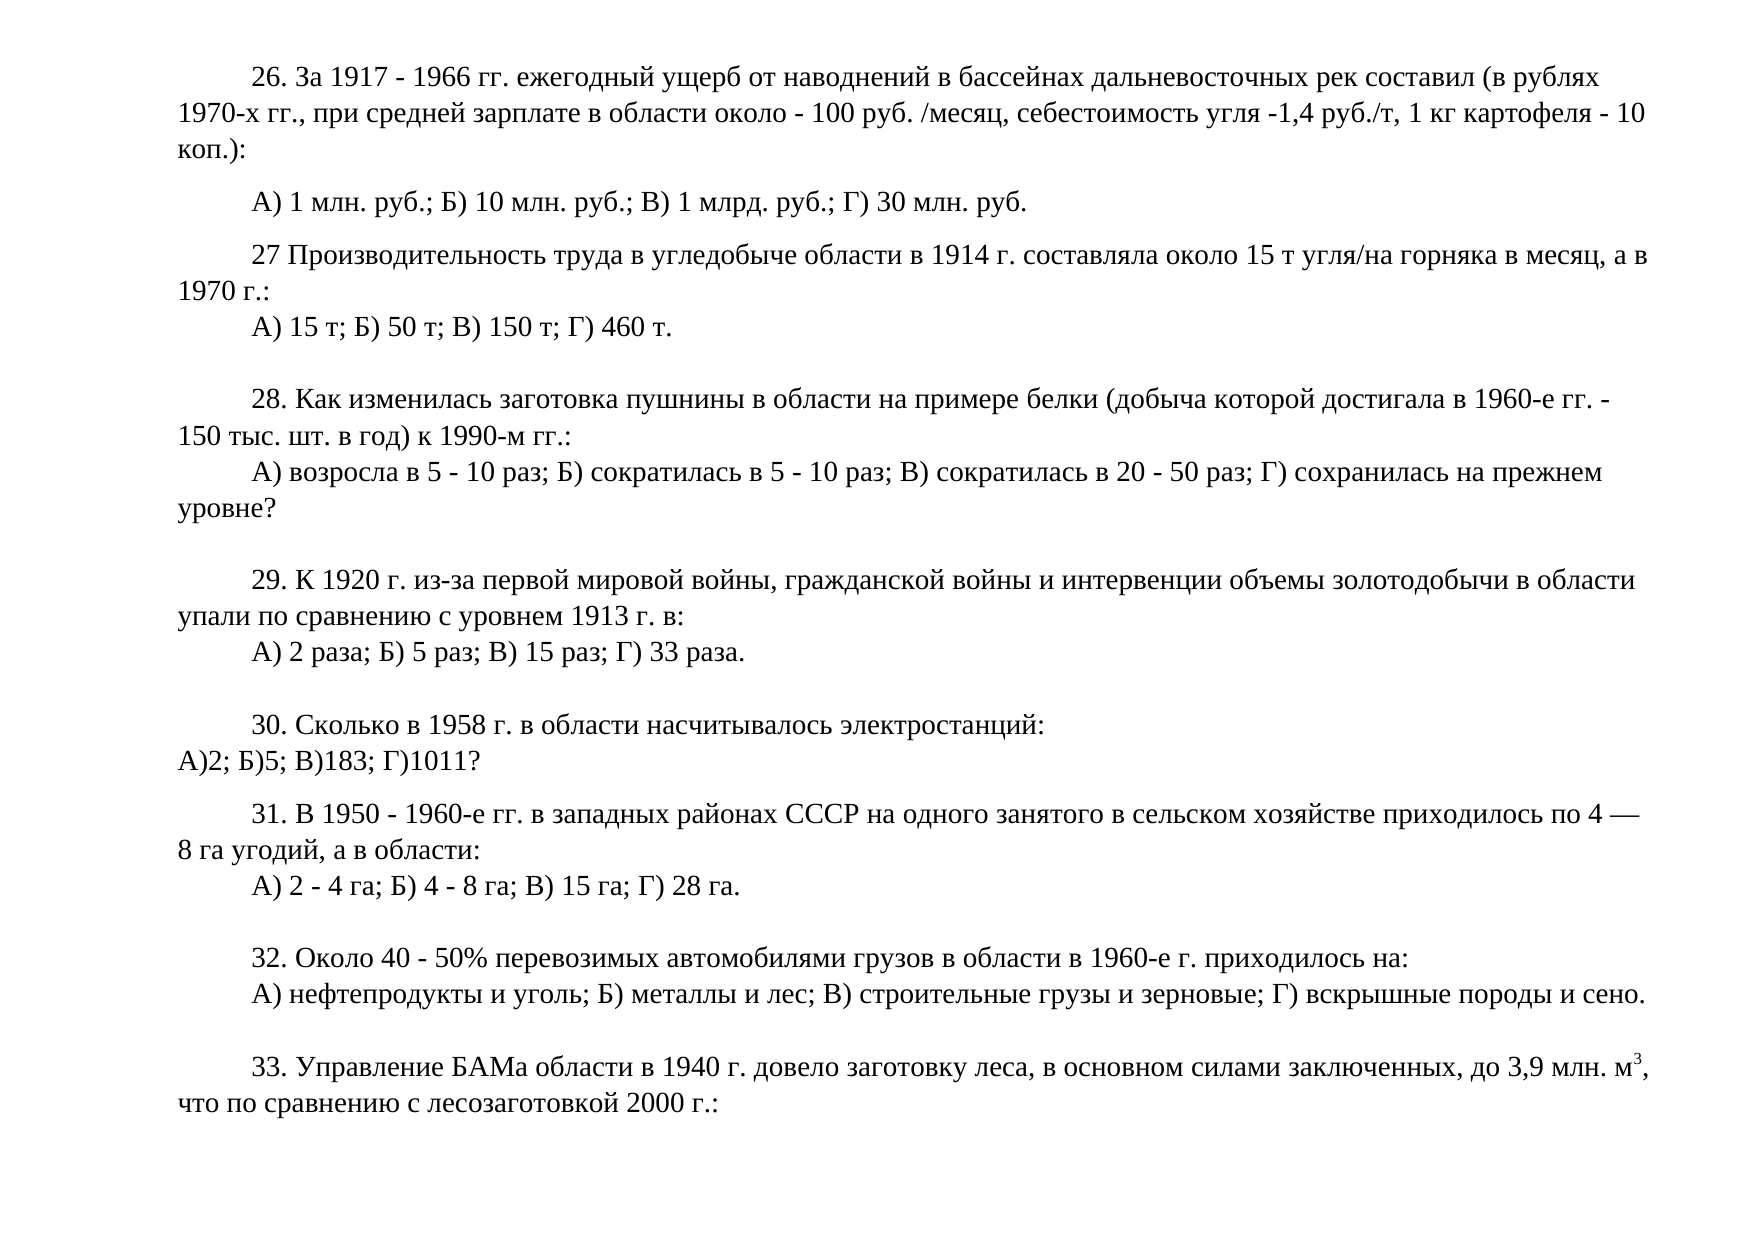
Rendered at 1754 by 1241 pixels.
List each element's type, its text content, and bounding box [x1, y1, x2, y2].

text А) 2 - 4 га; Б) 4 - 8 га; В) 15 га; Г) 28 га. [177, 868, 1654, 902]
text 28. Как изменилась заготовка пушнины в области на примере белки (добыча которой достигала в 1960-е гг. - 150 тыс. шт. в год) к 1990-м гг.: [177, 382, 1654, 451]
text А) 15 т; Б) 50 т; В) 150 т; Г) 460 т. [177, 309, 1654, 343]
text 27 Производительность труда в угледобыче области в 1914 г. составляла около 15 т угля/на горняка в месяц, а в 1970 г.: [177, 237, 1654, 307]
text 29. К 1920 г. из-за первой мировой войны, гражданской войны и интервенции объемы золотодобычи в области упали по сравнению с уровнем 1913 г. в: [177, 562, 1654, 632]
text А) возросла в 5 - 10 раз; Б) сократилась в 5 - 10 раз; В) сократилась в 20 - 50 раз; Г) сохранилась на прежнем уровне? [177, 454, 1654, 523]
text А) 2 раза; Б) 5 раз; В) 15 раз; Г) 33 раза. [177, 634, 1654, 668]
text 32. Около 40 - 50% перевозимых автомобилями грузов в области в 1960-е г. приходилось на: [177, 940, 1654, 974]
text 30. Сколько в 1958 г. в области насчитывалось электростанций: А)2; Б)5; В)183; Г)1011? [177, 707, 1654, 777]
text 31. В 1950 - 1960-е гг. в западных районах СССР на одного занятого в сельском хозяйстве приходилось по 4 —8 га угодий, а в области: [177, 796, 1654, 866]
text 26. За 1917 - 1966 гг. ежегодный ущерб от наводнений в бассейнах дальневосточных рек составил (в рублях 1970-х гг., при средней зарплате в области около - 100 руб. /месяц, себестоимость угля -1,4 руб./т, 1 кг картофеля - 10 коп.): [177, 59, 1654, 165]
text А) нефтепродукты и уголь; Б) металлы и лес; В) строительные грузы и зерновые; Г) вскрышные породы и сено. [177, 977, 1654, 1010]
text А) 1 млн. руб.; Б) 10 млн. руб.; В) 1 млрд. руб.; Г) 30 млн. руб. [177, 184, 1654, 218]
text 33. Управление БАМа области в 1940 г. довело заготовку леса, в основном силами заключенных, до 3,9 млн. м3, что по сравнению с лесозаготовкой 2000 г.: [177, 1049, 1654, 1118]
